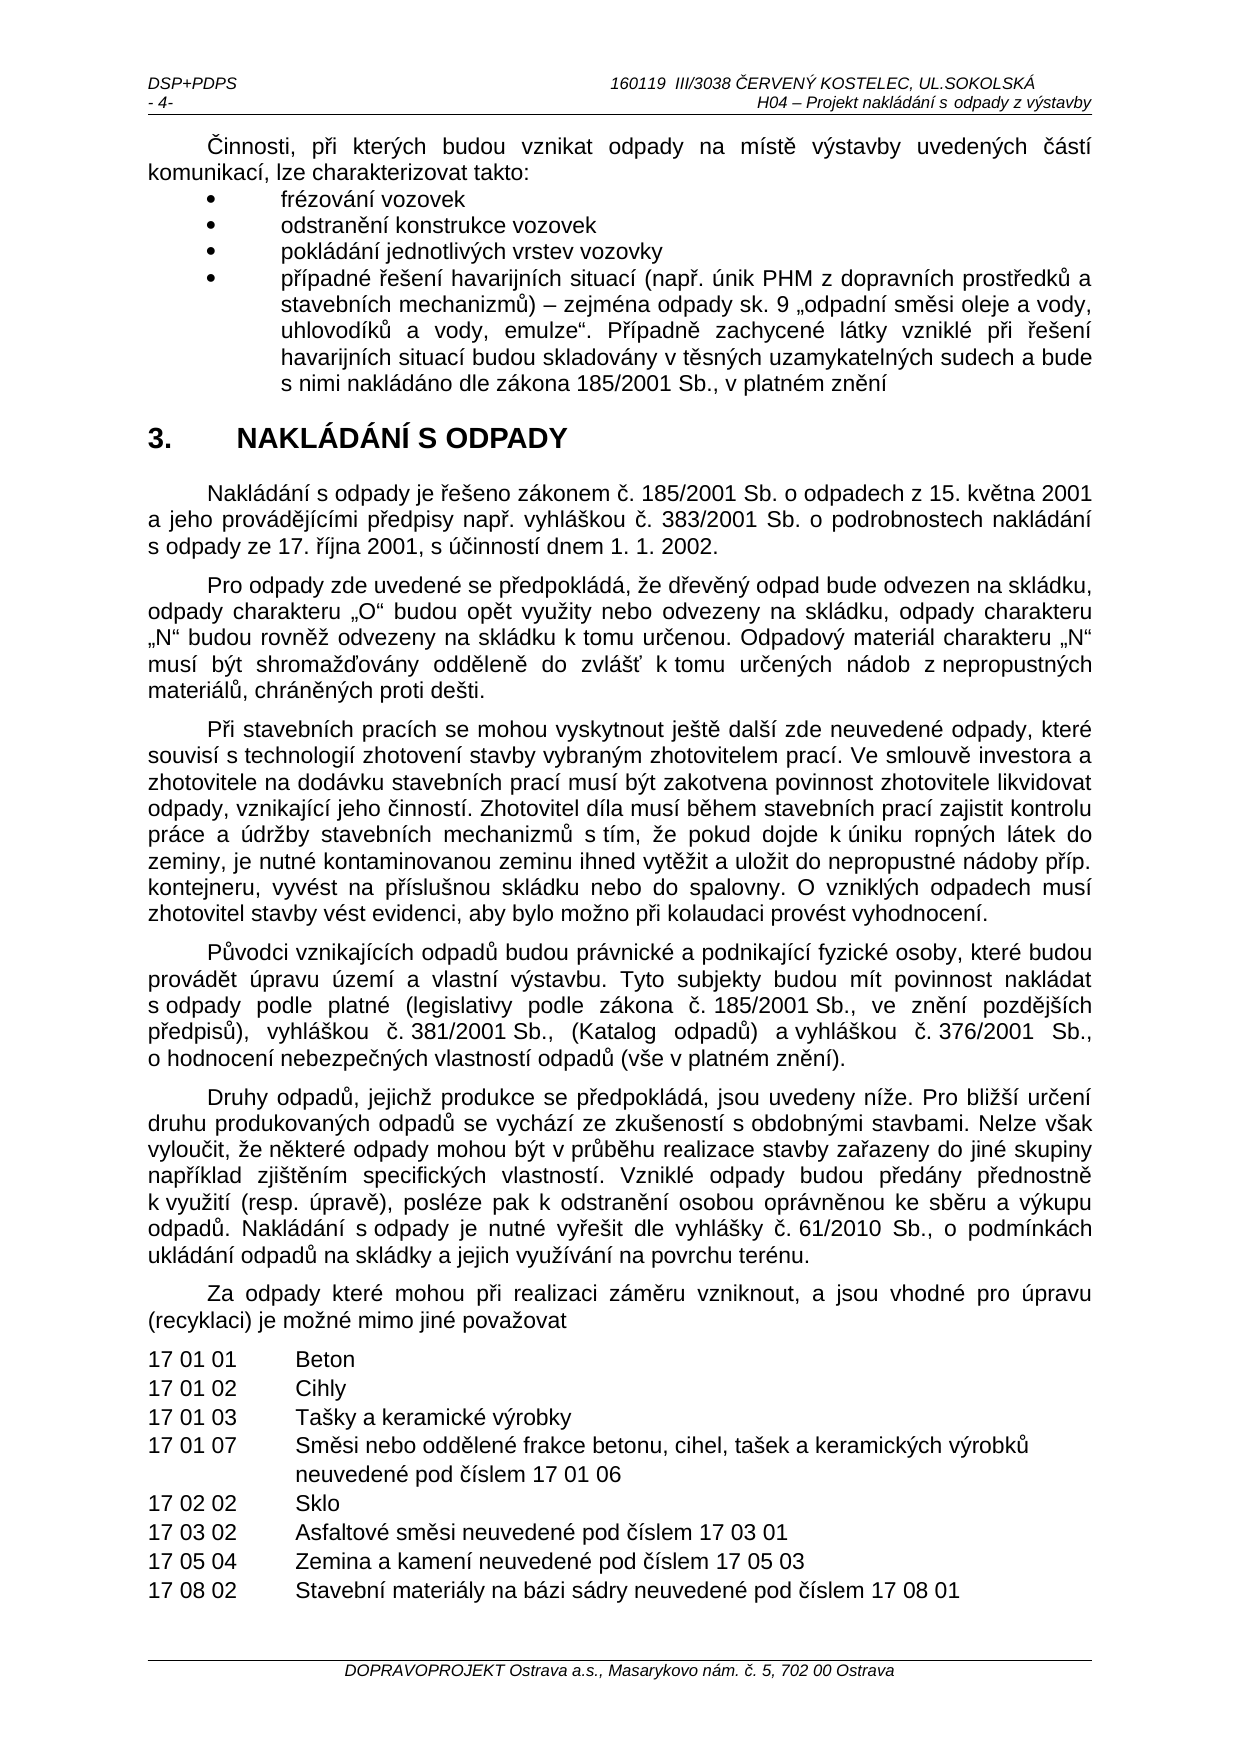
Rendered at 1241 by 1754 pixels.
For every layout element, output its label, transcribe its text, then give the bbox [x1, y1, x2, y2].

text Pro odpady zde uvedené se předpokládá, že dřevěný odpad bude odvezen na skládku, odpady charakteru „O“ budou opět využity nebo odvezeny na skládku, odpady charakteru „N“ budou rovněž odvezeny na skládku k tomu určenou. Odpadový materiál charakteru „N“ musí být shromažďovány odděleně do zvlášť k tomu určených nádob z nepropustných materiálů, chráněných proti dešti. [148, 572, 1092, 703]
text Původci vznikajících odpadů budou právnické a podnikající fyzické osoby, které budou provádět úpravu území a vlastní výstavbu. Tyto subjekty budou mít povinnost nakládat s odpady podle platné (legislativy podle zákona č. 185/2001 Sb., ve znění pozdějších předpisů), vyhláškou č. 381/2001 Sb., (Katalog odpadů) a vyhláškou č. 376/2001 Sb., o hodnocení nebezpečných vlastností odpadů (vše v platném znění). [148, 939, 1092, 1071]
text Druhy odpadů, jejichž produkce se předpokládá, jsou uvedeny níže. Pro bližší určení druhu produkovaných odpadů se vychází ze zkušeností s obdobnými stavbami. Nelze však vyloučit, že některé odpady mohou být v průběhu realizace stavby zařazeny do jiné skupiny například zjištěním specifických vlastností. Vzniklé odpady budou předány přednostně k využití (resp. úpravě), posléze pak k odstranění osobou oprávněnou ke sběru a výkupu odpadů. Nakládání s odpady je nutné vyřešit dle vyhlášky č. 61/2010 Sb., o podmínkách ukládání odpadů na skládky a jejich využívání na povrchu terénu. [148, 1083, 1092, 1268]
text 17 01 01 Beton [148, 1346, 1092, 1372]
list pokládání jednotlivých vrstev vozovky [207, 238, 1092, 265]
text 17 01 02 Cihly [148, 1374, 1092, 1401]
text Při stavebních pracích se mohou vyskytnout ještě další zde neuvedené odpady, které souvisí s technologií zhotovení stavby vybraným zhotovitelem prací. Ve smlouvě investora a zhotovitele na dodávku stavebních prací musí být zakotvena povinnost zhotovitele likvidovat odpady, vznikající jeho činností. Zhotovitel díla musí během stavebních prací zajistit kontrolu práce a údržby stavebních mechanizmů s tím, že pokud dojde k úniku ropných látek do zeminy, je nutné kontaminovanou zeminu ihned vytěžit a uložit do nepropustné nádoby příp. kontejneru, vyvést na příslušnou skládku nebo do spalovny. O vzniklých odpadech musí zhotovitel stavby vést evidenci, aby bylo možno při kolaudaci provést vyhodnocení. [148, 716, 1092, 927]
list frézování vozovek [207, 186, 1092, 212]
text 17 05 04 Zemina a kamení neuvedené pod číslem 17 05 03 [148, 1548, 1092, 1575]
text Za odpady které mohou při realizaci záměru vzniknout, a jsou vhodné pro úpravu (recyklaci) je možné mimo jiné považovat [148, 1280, 1092, 1333]
text 17 01 03 Tašky a keramické výrobky [148, 1403, 1092, 1430]
text Činnosti, při kterých budou vznikat odpady na místě výstavby uvedených částí komunikací, lze charakterizovat takto: [148, 133, 1092, 186]
text 17 01 07 Směsi nebo oddělené frakce betonu, cihel, tašek a keramických výrobků neuvedené pod číslem 17 01 06 [148, 1432, 1092, 1488]
subtitle Nakládání s odpady [148, 421, 1092, 455]
text 17 03 02 Asfaltové směsi neuvedené pod číslem 17 03 01 [148, 1519, 1092, 1546]
list odstranění konstrukce vozovek [207, 212, 1092, 238]
text 17 02 02 Sklo [148, 1490, 1092, 1517]
text Nakládání s odpady je řešeno zákonem č. 185/2001 Sb. o odpadech z 15. května 2001 a jeho provádějícími předpisy např. vyhláškou č. 383/2001 Sb. o podrobnostech nakládání s odpady ze 17. října 2001, s účinností dnem 1. 1. 2002. [148, 480, 1092, 559]
list případné řešení havarijních situací (např. únik PHM z dopravních prostředků a stavebních mechanizmů) – zejména odpady sk. 9 „odpadní směsi oleje a vody, uhlovodíků a vody, emulze“. Případně zachycené látky vzniklé při řešení havarijních situací budou skladovány v těsných uzamykatelných sudech a bude s nimi nakládáno dle zákona 185/2001 Sb., v platném znění [207, 265, 1092, 396]
text 17 08 02 Stavební materiály na bázi sádry neuvedené pod číslem 17 08 01 [148, 1577, 1092, 1604]
